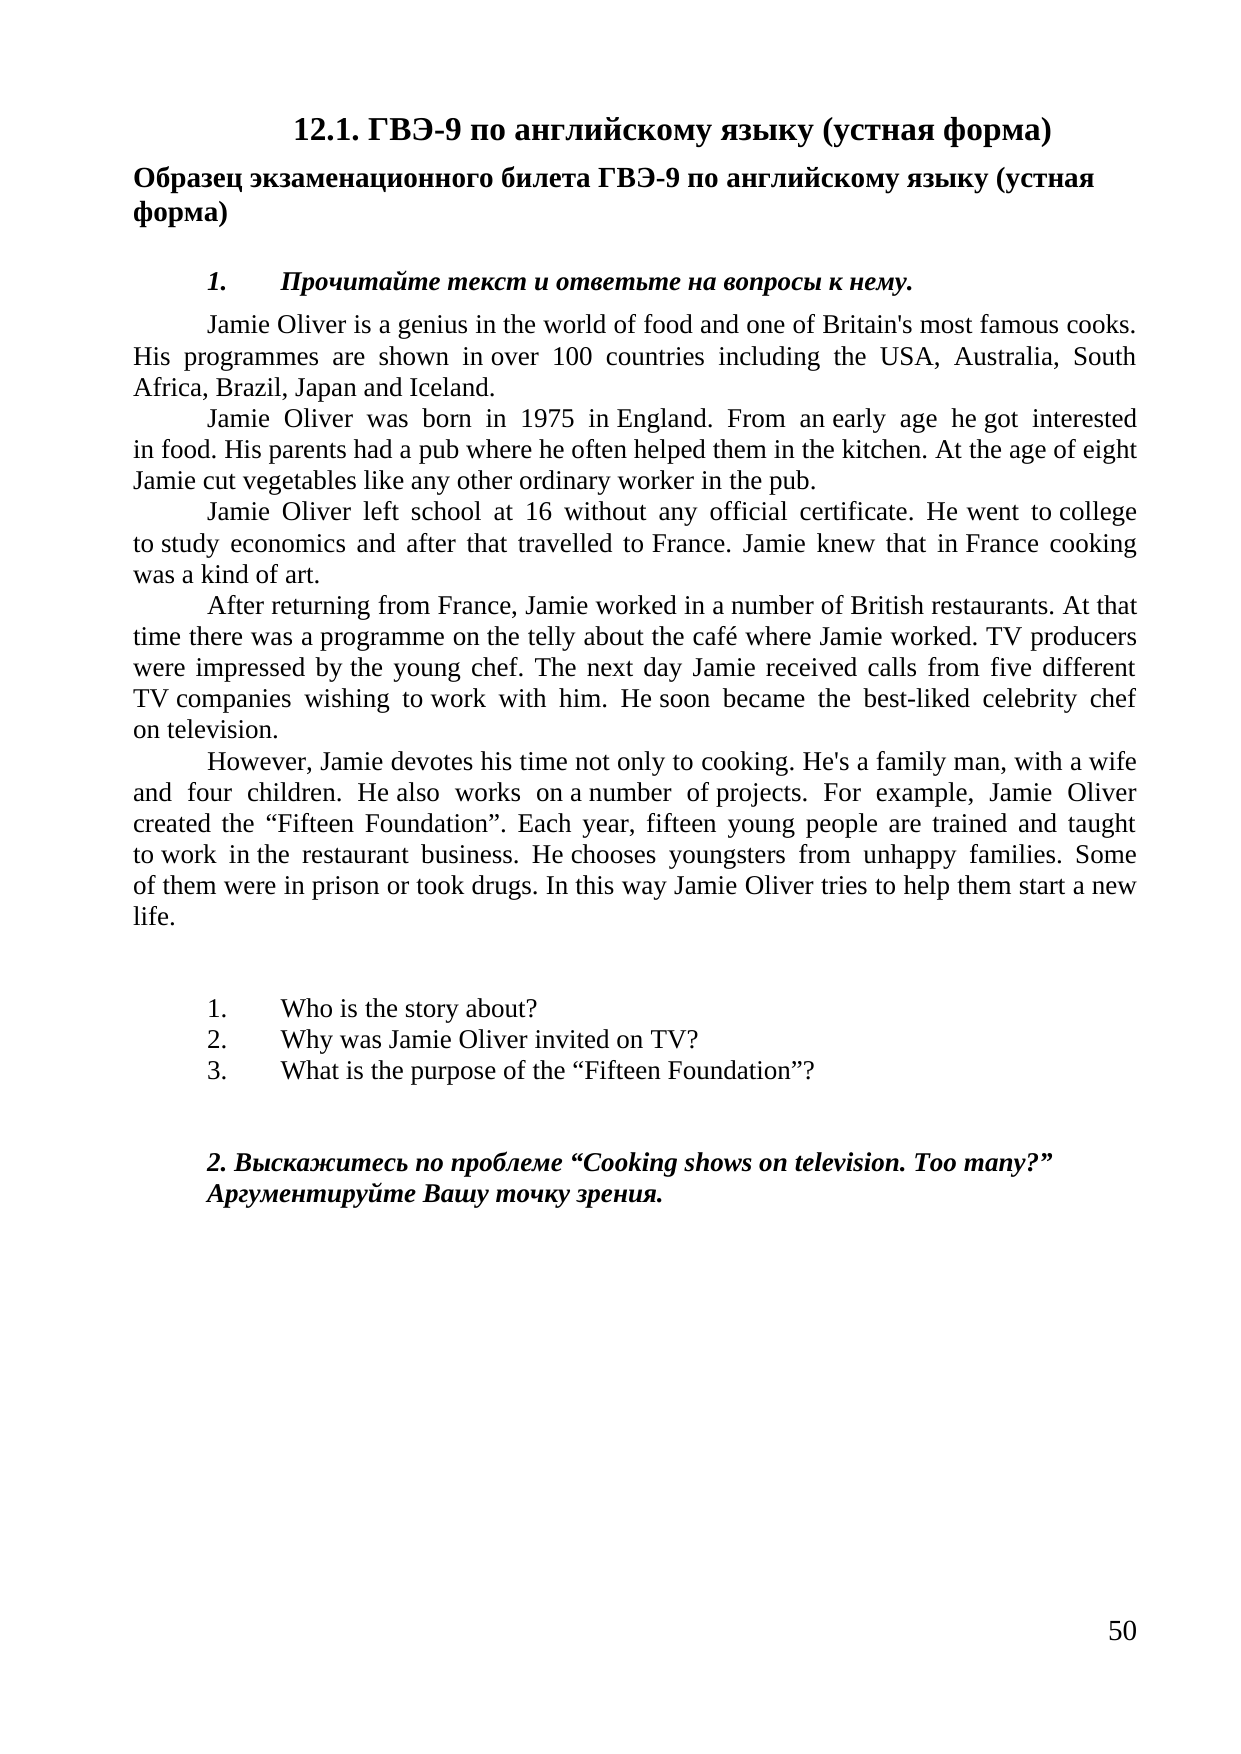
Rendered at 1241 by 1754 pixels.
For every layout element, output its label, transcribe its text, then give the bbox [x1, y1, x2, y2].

text However, Jamie devotes his time not only to cooking. He's a family man, with a wife and four children. He also works on a number of projects. For example, Jamie Oliver created the “Fifteen Foundation”. Each year, fifteen young people are trained and taught to work in the restaurant business. He chooses youngsters from unhappy families. Some of them were in prison or took drugs. In this way Jamie Oliver tries to help them start a new life. [133, 745, 1137, 932]
text 2. Выскажитесь по проблеме “Cooking shows on television. Too many?” [133, 1146, 1137, 1177]
list Why was Jamie Oliver invited on TV? [133, 1023, 1137, 1054]
text After returning from France, Jamie worked in a number of British restaurants. At that time there was a programme on the telly about the café where Jamie worked. TV producers were impressed by the young chef. The next day Jamie received calls from five different TV companies wishing to work with him. He soon became the best-liked celebrity chef on television. [133, 589, 1137, 745]
subtitle Образец экзаменационного билета ГВЭ-9 по английскому языку (устная форма) [133, 161, 1137, 228]
list Who is the story about? [133, 992, 1137, 1023]
list What is the purpose of the “Fifteen Foundation”? [133, 1054, 1137, 1085]
text Jamie Oliver is a genius in the world of food and one of Britain's most famous cooks. His programmes are shown in over 100 countries including the USA, Australia, South Africa, Brazil, Japan and Iceland. [133, 309, 1137, 402]
text Аргументируйте Вашу точку зрения. [133, 1177, 1137, 1208]
text Jamie Oliver left school at 16 without any official certificate. He went to college to study economics and after that travelled to France. Jamie knew that in France cooking was a kind of art. [133, 496, 1137, 589]
subtitle ГВЭ-9 по английскому языку (устная форма) [208, 110, 1137, 148]
list Прочитайте текст и ответьте на вопросы к нему. [133, 265, 1137, 296]
text Jamie Oliver was born in 1975 in England. From an early age he got interested in food. His parents had a pub where he often helped them in the kitchen. At the age of eight Jamie cut vegetables like any other ordinary worker in the pub. [133, 402, 1137, 496]
